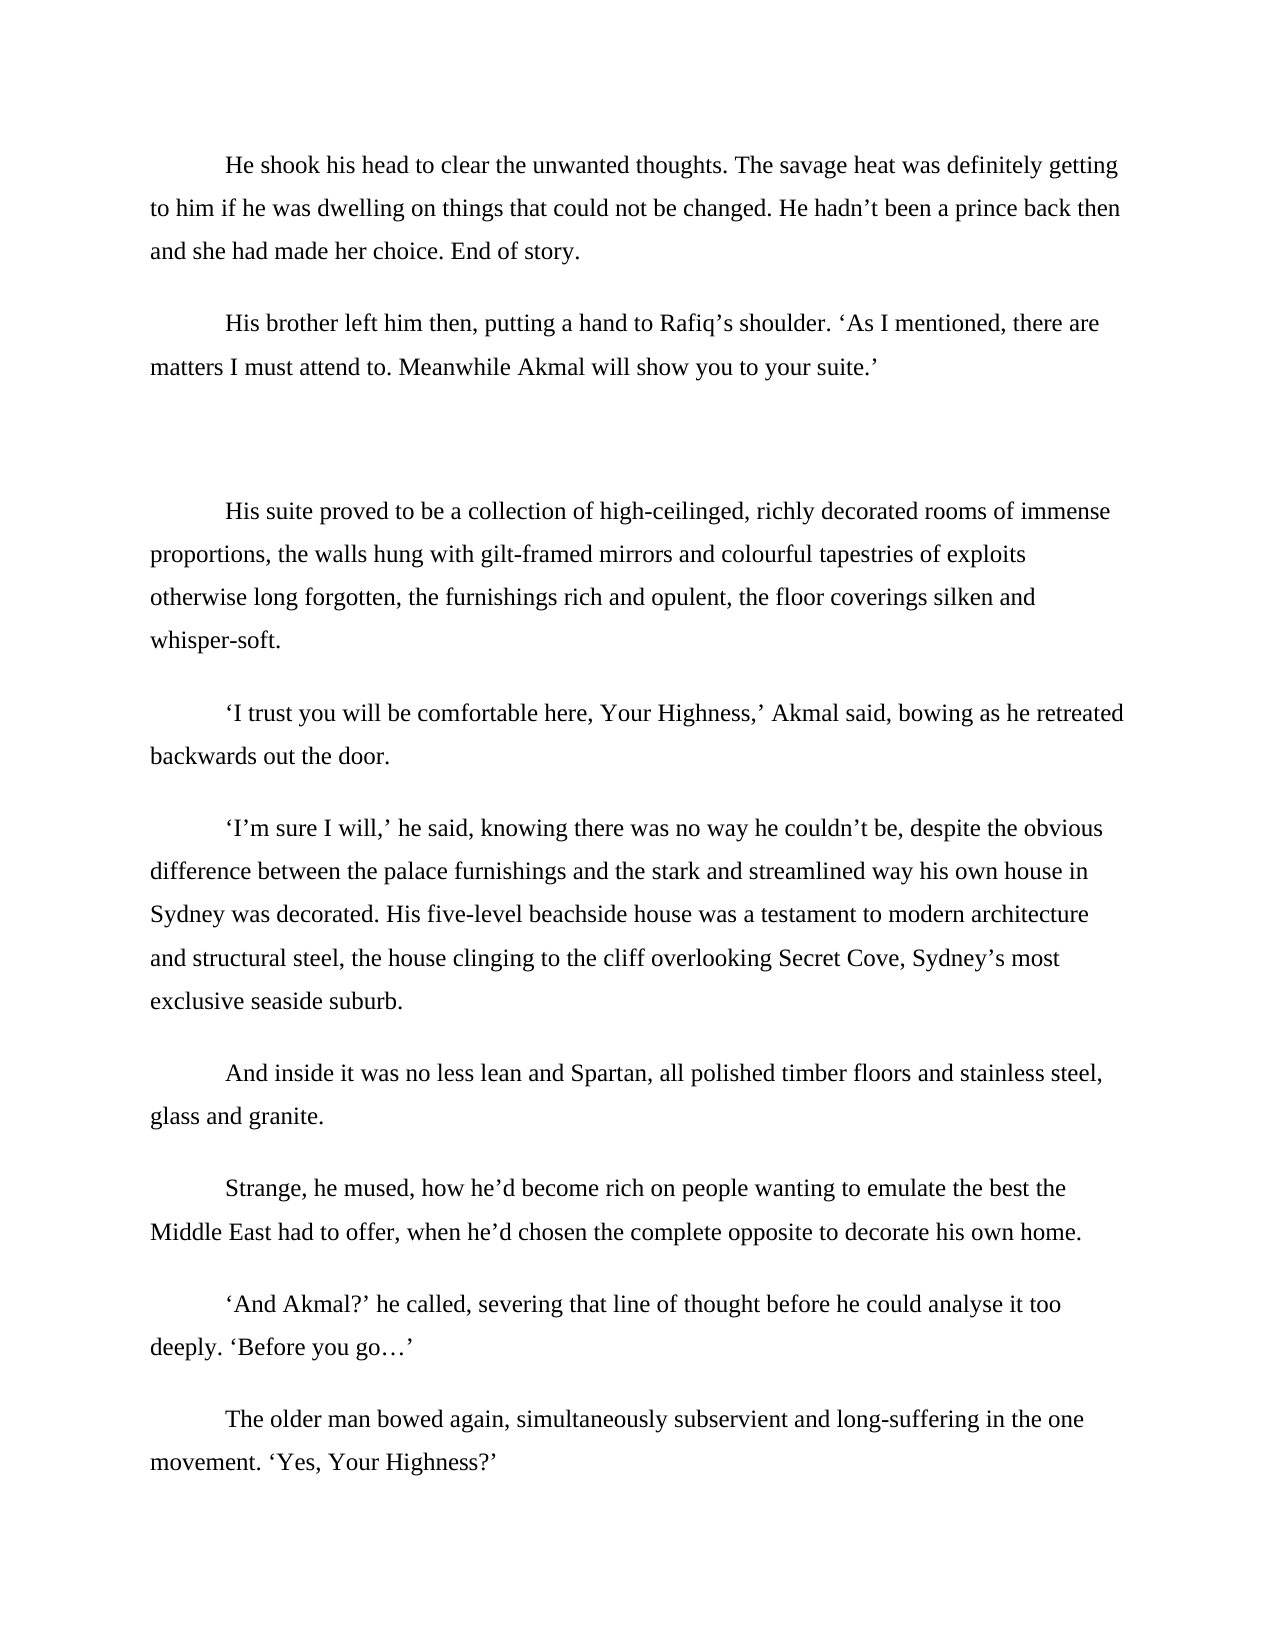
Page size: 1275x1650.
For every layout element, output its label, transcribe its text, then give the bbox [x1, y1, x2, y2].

text ‘I’m sure I will,’ he said, knowing there was no way he couldn’t be, despite the obvious difference between the palace furnishings and the stark and streamlined way his own house in Sydney was decorated. His five-level beachside house was a testament to modern architecture and structural steel, the house clinging to the cliff overlooking Secret Cove, Sydney’s most exclusive seaside suburb. [150, 813, 1125, 1014]
text His brother left him then, putting a hand to Rafiq’s shoulder. ‘As I mentioned, there are matters I must attend to. Meanwhile Akmal will show you to your suite.’ [150, 308, 1125, 380]
text He shook his head to clear the unwanted thoughts. The savage heat was definitely getting to him if he was dwelling on things that could not be changed. He hadn’t been a prince back then and she had made her choice. End of story. [150, 150, 1125, 265]
text His suite proved to be a collection of high-ceilinged, richly decorated rooms of immense proportions, the walls hung with gilt-framed mirrors and colourful tapestries of exploits otherwise long forgotten, the furnishings rich and opulent, the floor coverings silken and whisper-soft. [150, 496, 1125, 654]
text ‘I trust you will be comfortable here, Your Highness,’ Akmal said, bowing as he retreated backwards out the door. [150, 698, 1125, 770]
text The older man bowed again, simultaneously subservient and long-suffering in the one movement. ‘Yes, Your Highness?’ [150, 1404, 1125, 1476]
text And inside it was no less lean and Spartan, all polished timber floors and stainless steel, glass and granite. [150, 1058, 1125, 1130]
text ‘And Akmal?’ he called, severing that line of thought before he could analyse it too deeply. ‘Before you go…’ [150, 1289, 1125, 1361]
text Strange, he mused, how he’d become rich on people wanting to emulate the best the Middle East had to offer, when he’d chosen the complete opposite to decorate his own home. [150, 1173, 1125, 1245]
